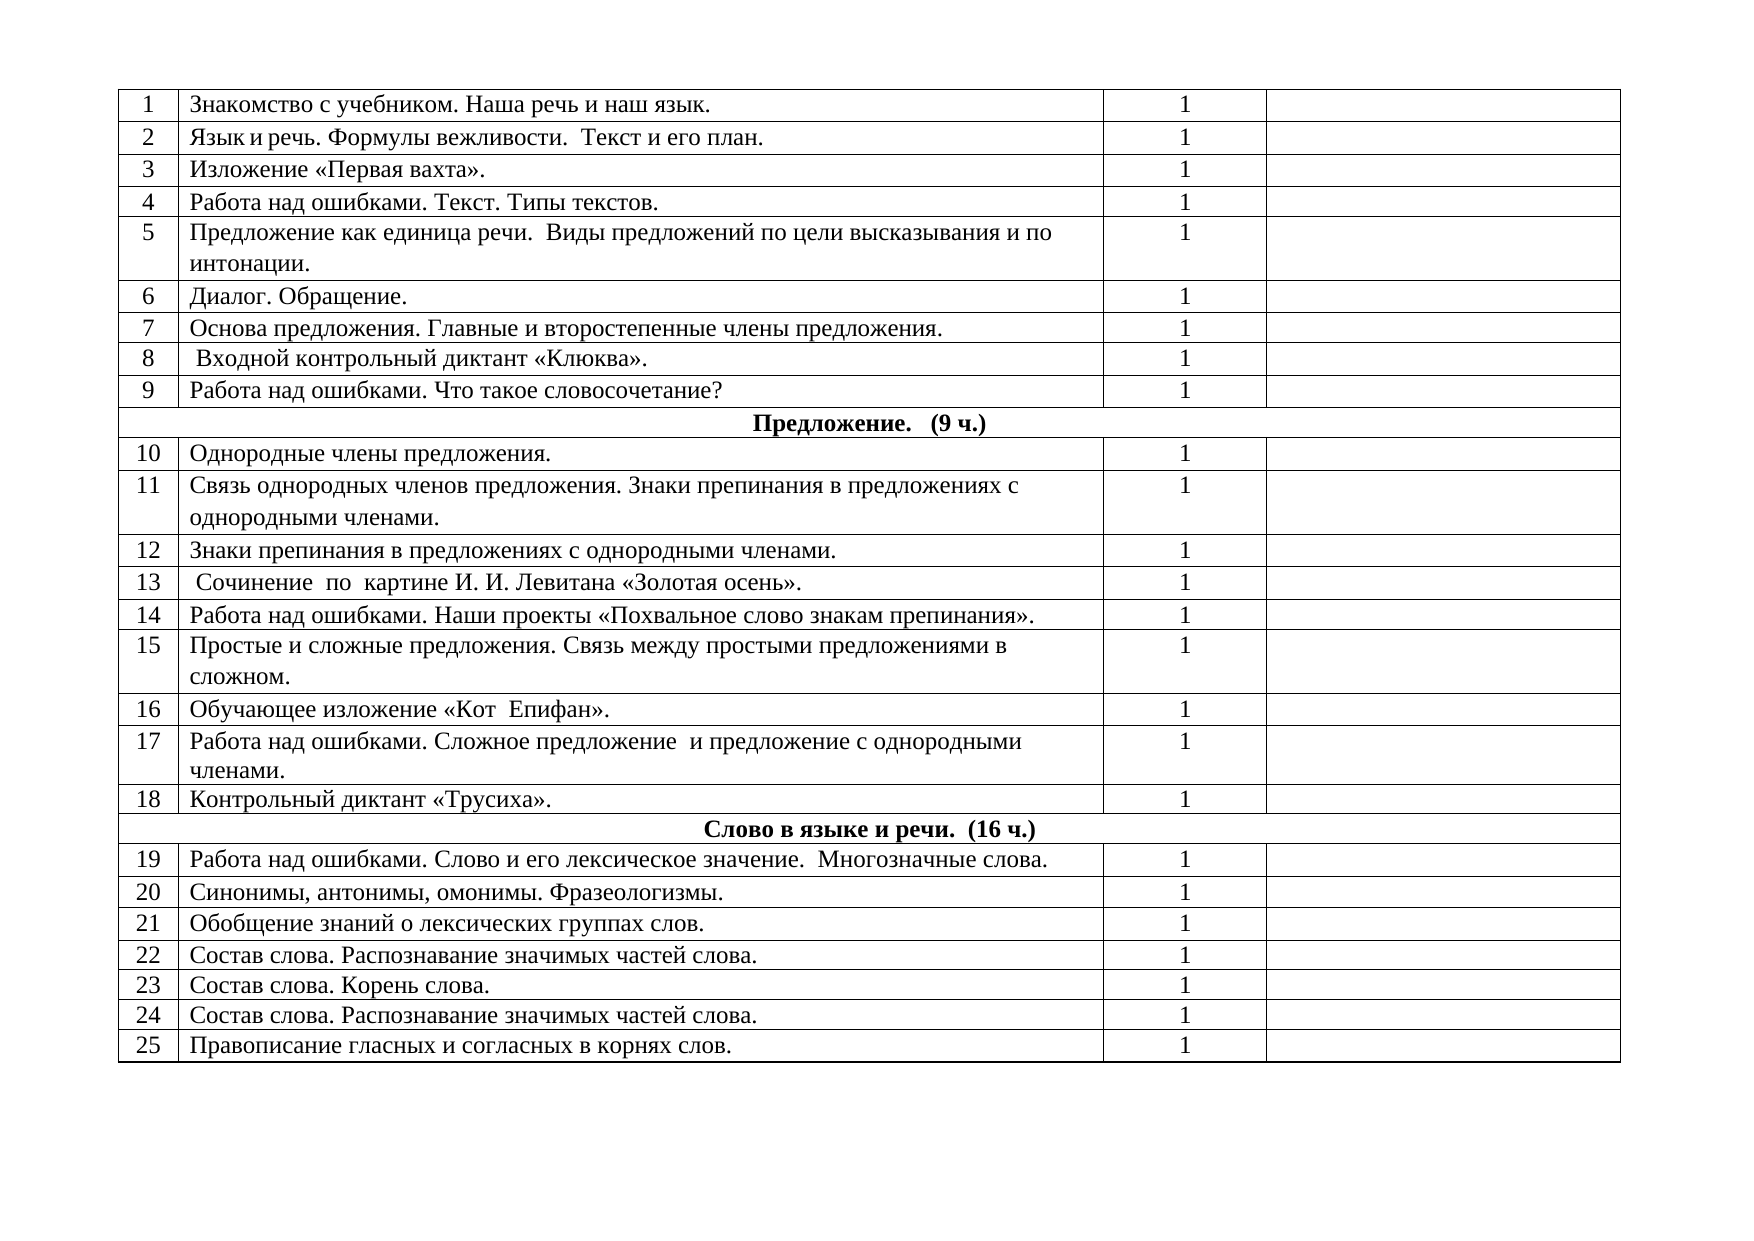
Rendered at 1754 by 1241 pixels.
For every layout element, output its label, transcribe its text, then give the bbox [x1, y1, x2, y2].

table_cell Работа над ошибками. Что такое словосочетание? [179, 376, 1103, 407]
table_cell 4 [119, 187, 178, 216]
table_cell [1267, 844, 1620, 876]
table_cell 1 [1104, 785, 1266, 813]
table_cell [1267, 600, 1620, 629]
table_cell Состав слова. Распознавание значимых частей слова. [179, 1000, 1103, 1029]
table_cell Состав слова. Распознавание значимых частей слова. [179, 941, 1103, 969]
table_cell 18 [119, 785, 178, 813]
table_cell 3 [119, 155, 178, 186]
table_cell 1 [1104, 343, 1266, 374]
table_cell Сочинение по картине И. И. Левитана «Золотая осень». [179, 567, 1103, 599]
table_cell Предложение. (9 ч.) [119, 408, 1620, 437]
table_cell 1 [1104, 1000, 1266, 1029]
table_cell [1267, 535, 1620, 566]
table_cell 1 [1104, 90, 1266, 121]
table_cell [1267, 785, 1620, 813]
table_cell 1 [1104, 281, 1266, 312]
table_cell 1 [1104, 535, 1266, 566]
table_cell [1267, 187, 1620, 216]
table_cell [1267, 726, 1620, 783]
table_cell Входной контрольный диктант «Клюква». [179, 343, 1103, 374]
table_cell 1 [1104, 726, 1266, 783]
table_cell Правописание гласных и согласных в корнях слов. [179, 1030, 1103, 1061]
table_cell [1267, 313, 1620, 342]
table_cell 1 [1104, 567, 1266, 599]
table_cell 1 [1104, 438, 1266, 469]
table_cell [1267, 630, 1620, 693]
table_cell [1267, 281, 1620, 312]
table_cell Обобщение знаний о лексических группах слов. [179, 908, 1103, 939]
table_cell 8 [119, 343, 178, 374]
table_cell 22 [119, 941, 178, 969]
table_cell [1267, 376, 1620, 407]
table_cell Предложение как единица речи. Виды предложений по цели высказывания и по интонации. [179, 217, 1103, 280]
table_cell 15 [119, 630, 178, 693]
table_cell Синонимы, антонимы, омонимы. Фразеологизмы. [179, 877, 1103, 907]
table_cell 1 [1104, 630, 1266, 693]
table_cell 24 [119, 1000, 178, 1029]
table_cell Состав слова. Корень слова. [179, 970, 1103, 999]
table_cell 1 [1104, 376, 1266, 407]
table_cell [1267, 1000, 1620, 1029]
table_cell 1 [1104, 187, 1266, 216]
table_cell 16 [119, 694, 178, 725]
table_cell 11 [119, 471, 178, 534]
table_cell 7 [119, 313, 178, 342]
table_cell Простые и сложные предложения. Связь между простыми предложениями в сложном. [179, 630, 1103, 693]
table_cell 14 [119, 600, 178, 629]
table_cell 1 [1104, 694, 1266, 725]
table_cell 1 [1104, 1030, 1266, 1061]
table_cell 23 [119, 970, 178, 999]
table_cell Обучающее изложение «Кот Епифан». [179, 694, 1103, 725]
table_cell 9 [119, 376, 178, 407]
table_cell [1267, 1030, 1620, 1061]
table_cell [1267, 90, 1620, 121]
table_cell 1 [1104, 908, 1266, 939]
table_cell Знакомство с учебником. Наша речь и наш язык. [179, 90, 1103, 121]
table_cell [1267, 567, 1620, 599]
table_cell Изложение «Первая вахта». [179, 155, 1103, 186]
table_cell Работа над ошибками. Наши проекты «Похвальное слово знакам препинания». [179, 600, 1103, 629]
table_cell Слово в языке и речи. (16 ч.) [119, 814, 1620, 843]
table_cell Однородные члены предложения. [179, 438, 1103, 469]
table_cell [1267, 970, 1620, 999]
table_cell 17 [119, 726, 178, 783]
table_cell 6 [119, 281, 178, 312]
table_cell [1267, 217, 1620, 280]
table_cell [1267, 908, 1620, 939]
table_cell 12 [119, 535, 178, 566]
table_cell [1267, 155, 1620, 186]
table_cell Контрольный диктант «Трусиха». [179, 785, 1103, 813]
table_cell [1267, 122, 1620, 153]
table_cell Основа предложения. Главные и второстепенные члены предложения. [179, 313, 1103, 342]
table_cell Работа над ошибками. Слово и его лексическое значение. Многозначные слова. [179, 844, 1103, 876]
table_cell 20 [119, 877, 178, 907]
table_cell [1267, 343, 1620, 374]
table_cell 1 [119, 90, 178, 121]
table_cell 1 [1104, 877, 1266, 907]
table_cell Связь однородных членов предложения. Знаки препинания в предложениях с однородными членами. [179, 471, 1103, 534]
table_cell 1 [1104, 217, 1266, 280]
table_cell 1 [1104, 471, 1266, 534]
table_cell Язык и речь. Формулы вежливости. Текст и его план. [179, 122, 1103, 153]
table_cell 5 [119, 217, 178, 280]
table_cell [1267, 438, 1620, 469]
table_cell 2 [119, 122, 178, 153]
table_cell Работа над ошибками. Текст. Типы текстов. [179, 187, 1103, 216]
table_cell 1 [1104, 122, 1266, 153]
table_cell [1267, 694, 1620, 725]
table_cell [1267, 471, 1620, 534]
table_cell 10 [119, 438, 178, 469]
table_cell [1267, 877, 1620, 907]
table_cell [1267, 941, 1620, 969]
table_cell Диалог. Обращение. [179, 281, 1103, 312]
table_cell Работа над ошибками. Сложное предложение и предложение с однородными членами. [179, 726, 1103, 783]
table_cell 19 [119, 844, 178, 876]
table_cell 1 [1104, 155, 1266, 186]
table_cell 21 [119, 908, 178, 939]
table_cell 25 [119, 1030, 178, 1061]
table_cell 1 [1104, 313, 1266, 342]
table_cell Знаки препинания в предложениях с однородными членами. [179, 535, 1103, 566]
table_cell 13 [119, 567, 178, 599]
table_cell 1 [1104, 600, 1266, 629]
table_cell 1 [1104, 941, 1266, 969]
table_cell 1 [1104, 970, 1266, 999]
table_cell 1 [1104, 844, 1266, 876]
